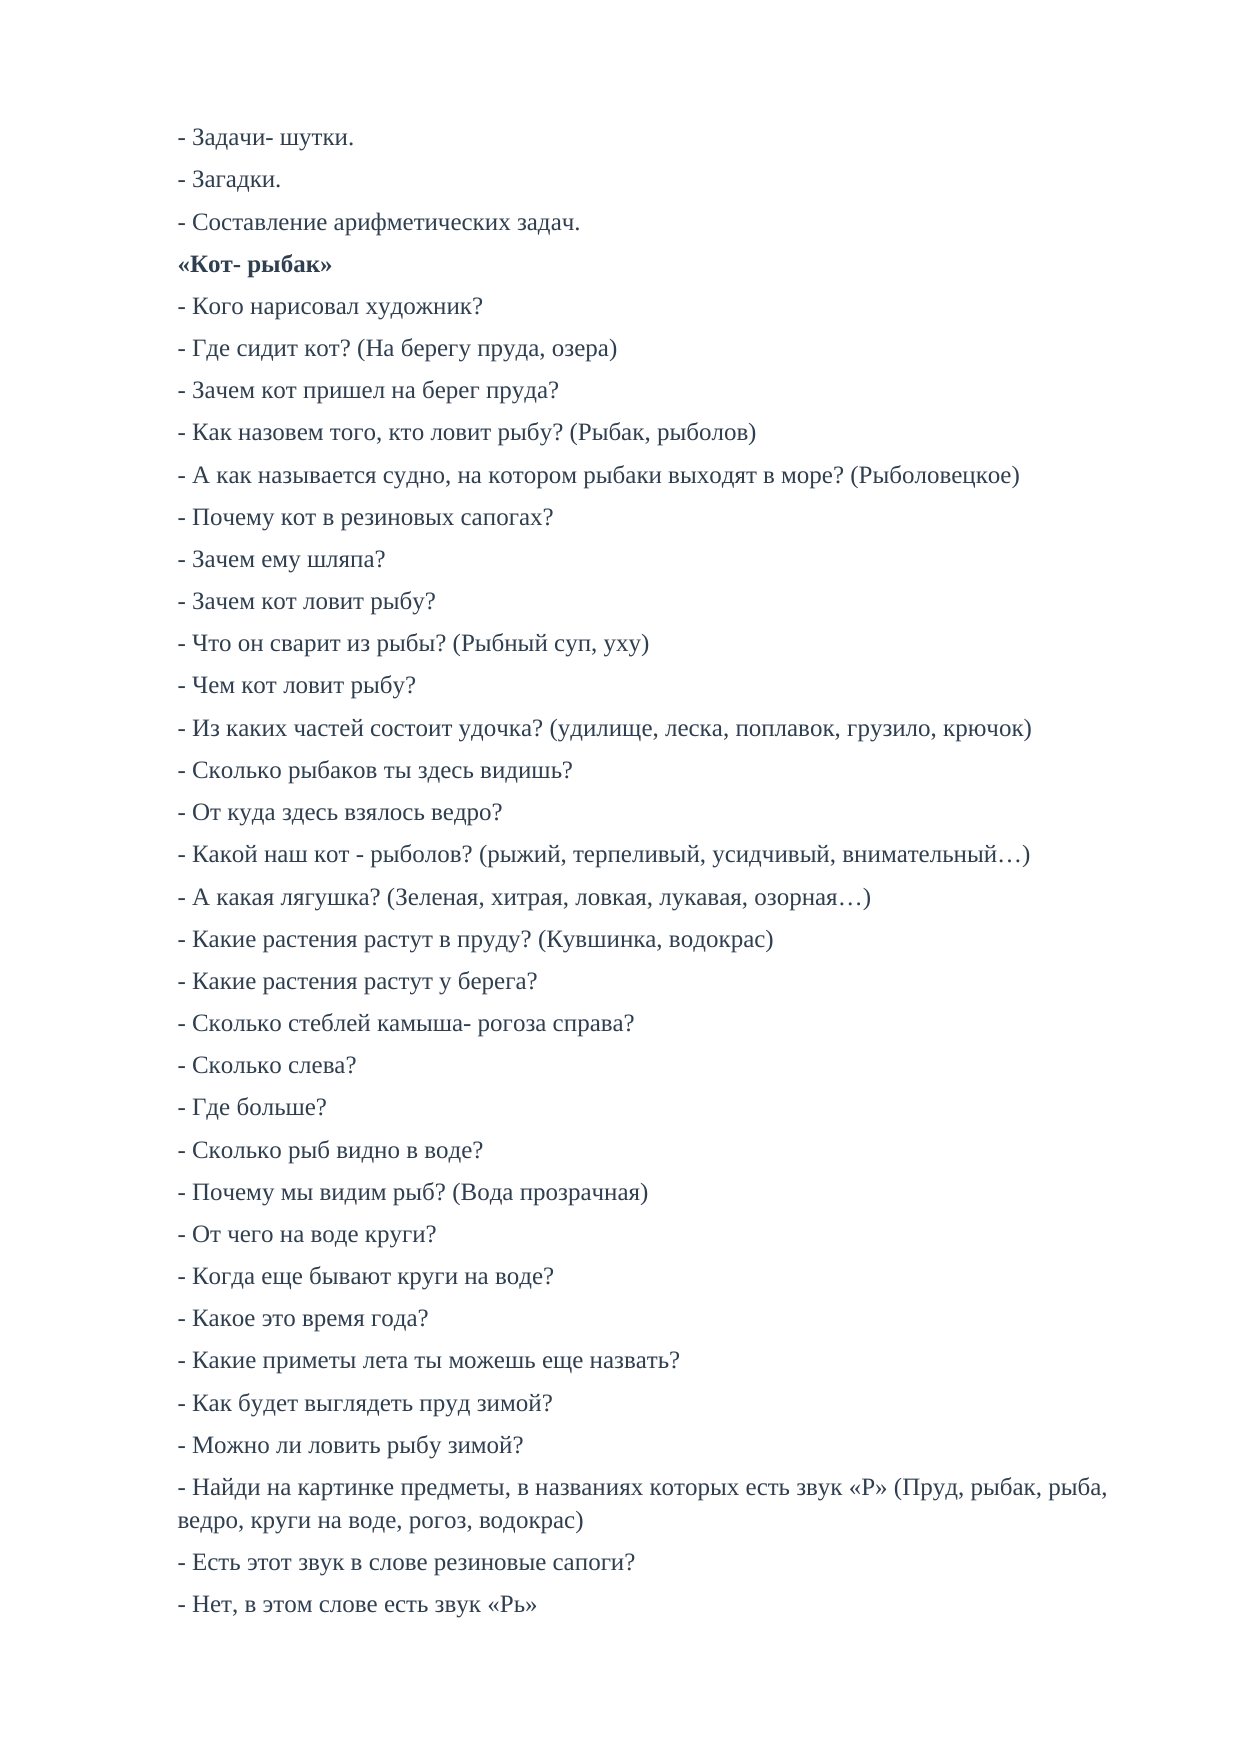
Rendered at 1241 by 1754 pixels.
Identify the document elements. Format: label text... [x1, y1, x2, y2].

text - Зачем ему шляпа? [177, 540, 1152, 573]
text - Кого нарисовал художник? [177, 287, 1152, 320]
text - Зачем кот пришел на берег пруда? [177, 371, 1152, 404]
text - Сколько стеблей камыша- рогоза справа? [177, 1004, 1152, 1037]
text - Зачем кот ловит рыбу? [177, 582, 1152, 615]
text - Задачи- шутки. [177, 118, 1152, 151]
text - Сколько рыбаков ты здесь видишь? [177, 751, 1152, 784]
text - Можно ли ловить рыбу зимой? [177, 1426, 1152, 1459]
text - Загадки. [177, 160, 1152, 193]
text - От куда здесь взялось ведро? [177, 793, 1152, 826]
text - Что он сварит из рыбы? (Рыбный суп, уху) [177, 624, 1152, 657]
text - Как будет выглядеть пруд зимой? [177, 1384, 1152, 1417]
text - Составление арифметических задач. [177, 202, 1152, 235]
text - Как назовем того, кто ловит рыбу? (Рыбак, рыболов) [177, 413, 1152, 446]
text - Какие приметы лета ты можешь еще назвать? [177, 1342, 1152, 1374]
text - Нет, в этом слове есть звук «Рь» [177, 1585, 1152, 1618]
text - Какие растения растут у берега? [177, 962, 1152, 995]
text - Есть этот звук в слове резиновые сапоги? [177, 1543, 1152, 1576]
text - Почему кот в резиновых сапогах? [177, 498, 1152, 531]
text - От чего на воде круги? [177, 1215, 1152, 1248]
text - Где сидит кот? (На берегу пруда, озера) [177, 329, 1152, 362]
text - Какие растения растут в пруду? (Кувшинка, водокрас) [177, 920, 1152, 952]
text - Из каких частей состоит удочка? (удилище, леска, поплавок, грузило, крючок) [177, 709, 1152, 742]
text - Сколько слева? [177, 1046, 1152, 1079]
text - Какой наш кот - рыболов? (рыжий, терпеливый, усидчивый, внимательный…) [177, 835, 1152, 868]
text - Сколько рыб видно в воде? [177, 1131, 1152, 1163]
text - Какое это время года? [177, 1299, 1152, 1332]
text - Почему мы видим рыб? (Вода прозрачная) [177, 1173, 1152, 1206]
text - Где больше? [177, 1088, 1152, 1121]
text - Чем кот ловит рыбу? [177, 667, 1152, 699]
text - А какая лягушка? (Зеленая, хитрая, ловкая, лукавая, озорная…) [177, 877, 1152, 910]
text «Кот- рыбак» [177, 245, 1152, 277]
text - А как называется судно, на котором рыбаки выходят в море? (Рыболовецкое) [177, 456, 1152, 488]
text - Найди на картинке предметы, в названиях которых есть звук «Р» (Пруд, рыбак, рыба, ведро, круги на воде, рогоз, водокрас) [177, 1468, 1152, 1534]
text - Когда еще бывают круги на воде? [177, 1257, 1152, 1290]
